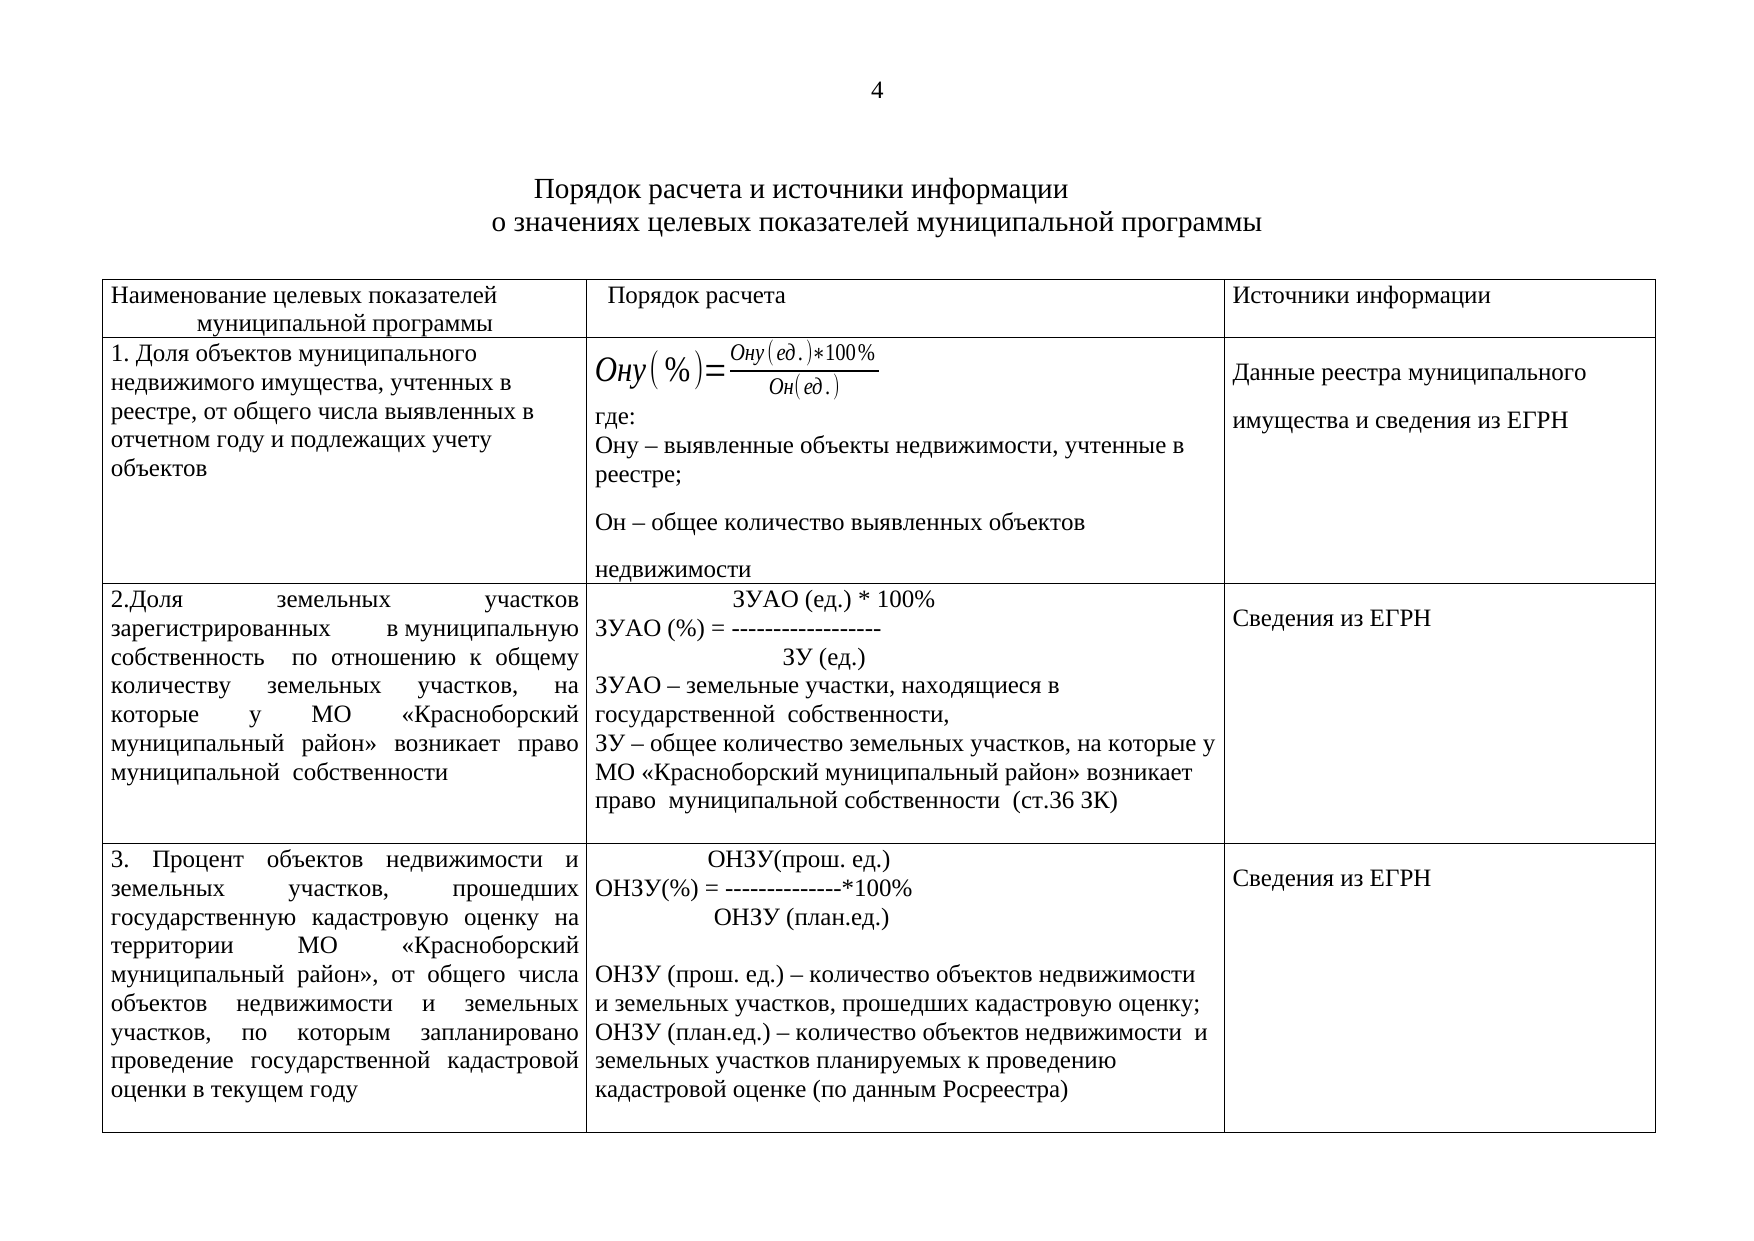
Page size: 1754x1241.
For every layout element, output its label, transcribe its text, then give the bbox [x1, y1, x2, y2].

table_cell Данные реестра муниципального имущества и сведения из ЕГРН [1225, 338, 1655, 583]
table_header Порядок расчета [587, 280, 1224, 337]
table_cell Сведения из ЕГРН [1225, 844, 1655, 1132]
table_cell 2.Доля земельных участков зарегистрированных в муниципальную собственность по отношению к общему количеству земельных участков, на которые у МО «Красноборский муниципальный район» возникает право муниципальной собственности [103, 584, 586, 843]
text Порядок расчета и источники информации [118, 171, 1636, 204]
table_header Наименование целевых показателей муниципальной программы [103, 280, 586, 337]
table_cell где: Ону – выявленные объекты недвижимости, учтенные в реестре; Он – общее количество выявленных объектов недвижимости [587, 338, 1224, 583]
table_cell ЗУАО (ед.) * 100% ЗУАО (%) = ------------------ ЗУ (ед.) ЗУАО – земельные участки, находящиеся в государственной собственности, ЗУ – общее количество земельных участков, на которые у МО «Красноборский муниципальный район» возникает право муниципальной собственности (ст.36 ЗК) [587, 584, 1224, 843]
table_header Источники информации [1225, 280, 1655, 337]
table_cell ОНЗУ(прош. ед.) ОНЗУ(%) = --------------*100% ОНЗУ (план.ед.) ОНЗУ (прош. ед.) – количество объектов недвижимости и земельных участков, прошедших кадастровую оценку; ОНЗУ (план.ед.) – количество объектов недвижимости и земельных участков планируемых к проведению кадастровой оценке (по данным Росреестра) [587, 844, 1224, 1132]
text о значениях целевых показателей муниципальной программы [118, 204, 1636, 238]
table_cell 3. Процент объектов недвижимости и земельных участков, прошедших государственную кадастровую оценку на территории МО «Красноборский муниципальный район», от общего числа объектов недвижимости и земельных участков, по которым запланировано проведение государственной кадастровой оценки в текущем году [103, 844, 586, 1132]
table_cell 1. Доля объектов муниципального недвижимого имущества, учтенных в реестре, от общего числа выявленных в отчетном году и подлежащих учету объектов [103, 338, 586, 583]
table_cell Сведения из ЕГРН [1225, 584, 1655, 843]
